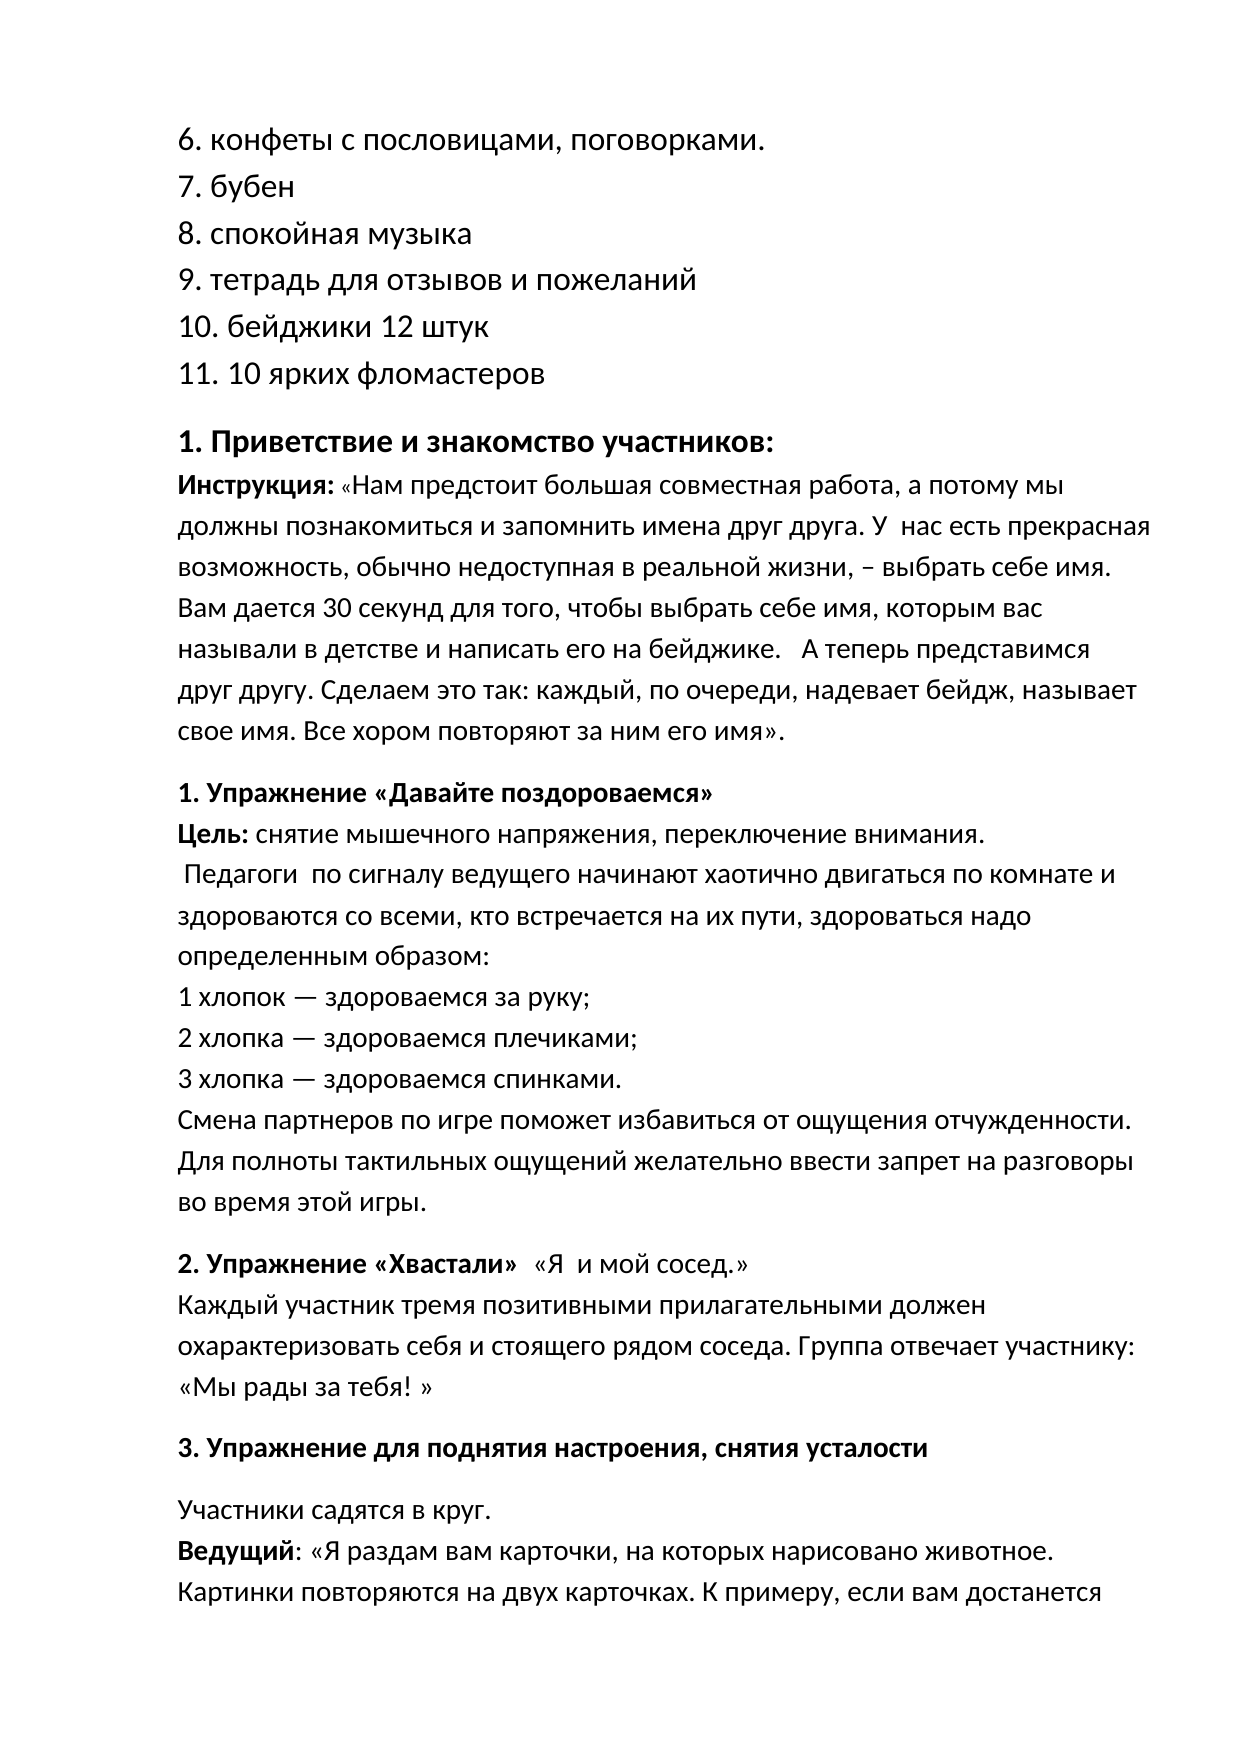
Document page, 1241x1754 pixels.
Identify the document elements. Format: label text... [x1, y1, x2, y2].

text 10. бейджики 12 штук [177, 305, 1152, 346]
text 3. Упражнение для поднятия настроения, снятия усталости [177, 1429, 1152, 1465]
text 6. конфеты с пословицами, поговорками. [177, 118, 1152, 159]
text 2 хлопка — здороваемся плечиками; [177, 1019, 1152, 1055]
text Цель: снятие мышечного напряжения, переключение внимания. [177, 815, 1152, 850]
text 1 хлопок — здороваемся за руку; [177, 978, 1152, 1014]
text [177, 1532, 1152, 1609]
text Участники садятся в круг. [177, 1491, 1152, 1527]
text Каждый участник тремя позитивными прилагательными должен охарактеризовать себя и стоящего рядом соседа. Группа отвечает участнику: «Мы рады за тебя! » [177, 1286, 1152, 1403]
text 1. Приветствие и знакомство участников: [177, 419, 1152, 460]
text 8. спокойная музыка [177, 212, 1152, 252]
text Смена партнеров по игре поможет избавиться от ощущения отчужденности. Для полноты тактильных ощущений желательно ввести запрет на разговоры во время этой игры. [177, 1101, 1152, 1219]
text 9. тетрадь для отзывов и пожеланий [177, 258, 1152, 299]
text 1. Упражнение «Давайте поздороваемся» [177, 774, 1152, 809]
text Инструкция: «Нам предстоит большая совместная работа, а потому мы должны познакомиться и запомнить имена друг друга. У нас есть прекрасная возможность, обычно недоступная в реальной жизни, – выбрать себе имя. Вам дается 30 секунд для того, чтобы выбрать себе имя, которым вас называли в детстве и написать его на бейджике. А теперь представимся друг другу. Сделаем это так: каждый, по очереди, надевает бейдж, называет свое имя. Все хором повторяют за ним его имя». [177, 466, 1152, 748]
text 11. 10 ярких фломастеров [177, 352, 1152, 393]
text Педагоги по сигналу ведущего начинают хаотично двигаться по комнате и здороваются со всеми, кто встречается на их пути, здороваться надо определенным образом: [177, 856, 1152, 973]
text 3 хлопка — здороваемся спинками. [177, 1060, 1152, 1096]
text 7. бубен [177, 165, 1152, 206]
text 2. Упражнение «Хвастали» «Я и мой сосед.» [177, 1245, 1152, 1281]
